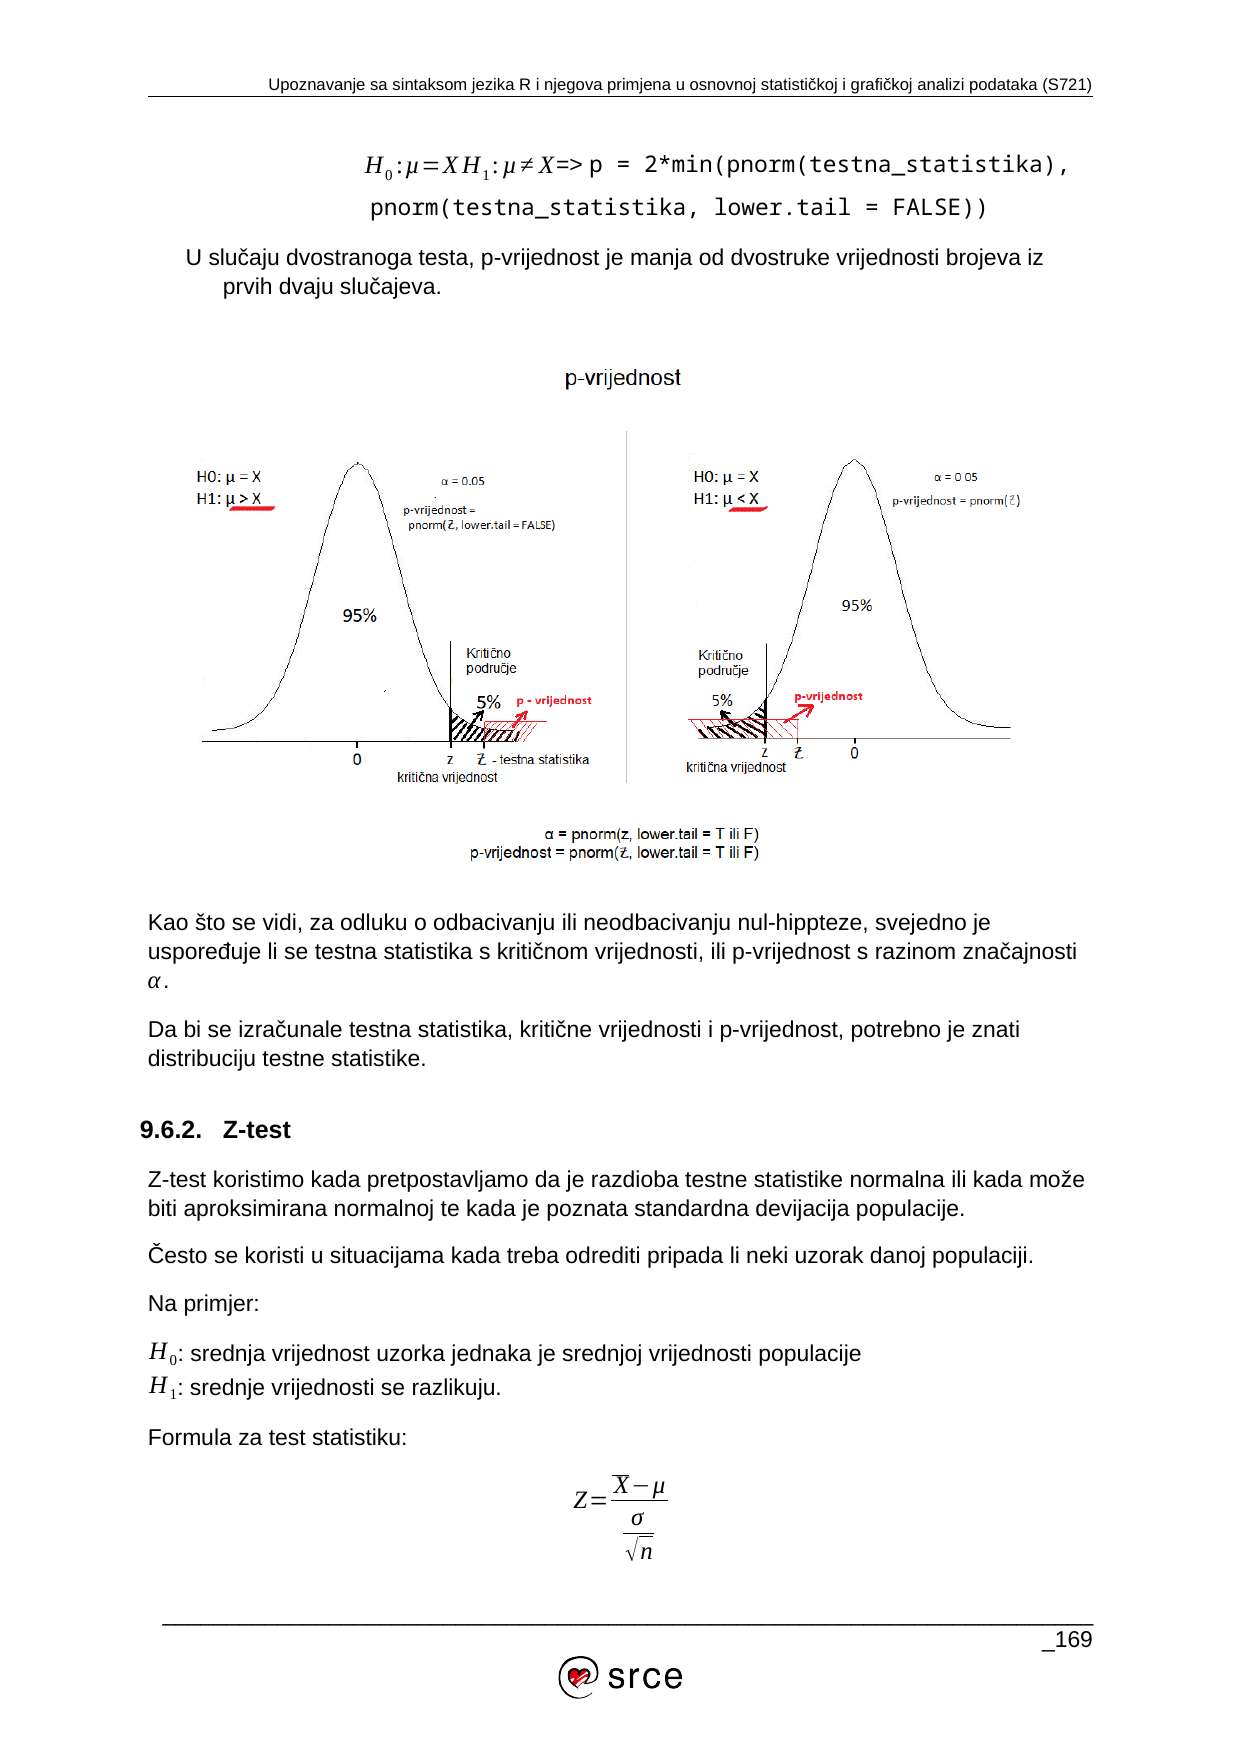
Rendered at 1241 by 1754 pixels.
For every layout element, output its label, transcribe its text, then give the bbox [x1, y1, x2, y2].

text Formula za test statistiku: [148, 1424, 1093, 1451]
text Z-test koristimo kada pretpostavljamo da je razdioba testne statistike normalna ili kada može biti aproksimirana normalnoj te kada je poznata standardna devijacija populacije. [148, 1166, 1093, 1221]
text U slučaju dvostranoga testa, p-vrijednost je manja od dvostruke vrijednosti brojeva iz prvih dvaju slučajeva. [185, 244, 1093, 299]
text Često se koristi u situacijama kada treba odrediti pripada li neki uzorak danoj populaciji. [148, 1242, 1093, 1269]
text Kao što se vidi, za odluku o odbacivanju ili neodbacivanju nul-hippteze, svejedno je uspoređuje li se testna statistika s kritičnom vrijednosti, ili p-vrijednost s razinom značajnosti . [148, 909, 1093, 994]
text Na primjer: [148, 1290, 1093, 1316]
text : srednja vrijednost uzorka jednaka je srednjoj vrijednosti populacije : srednje vrijednosti se razlikuju. [148, 1338, 1093, 1403]
text Da bi se izračunale testna statistika, kritične vrijednosti i p-vrijednost, potrebno je znati distribuciju testne statistike. [148, 1016, 1093, 1071]
picture [558, 1656, 682, 1699]
picture [151, 320, 1089, 888]
text => p = 2*min(pnorm(testna_statistika), pnorm(testna_statistika, lower.tail = FALSE)) [266, 148, 1093, 222]
subtitle Z-test [139, 1115, 1093, 1144]
